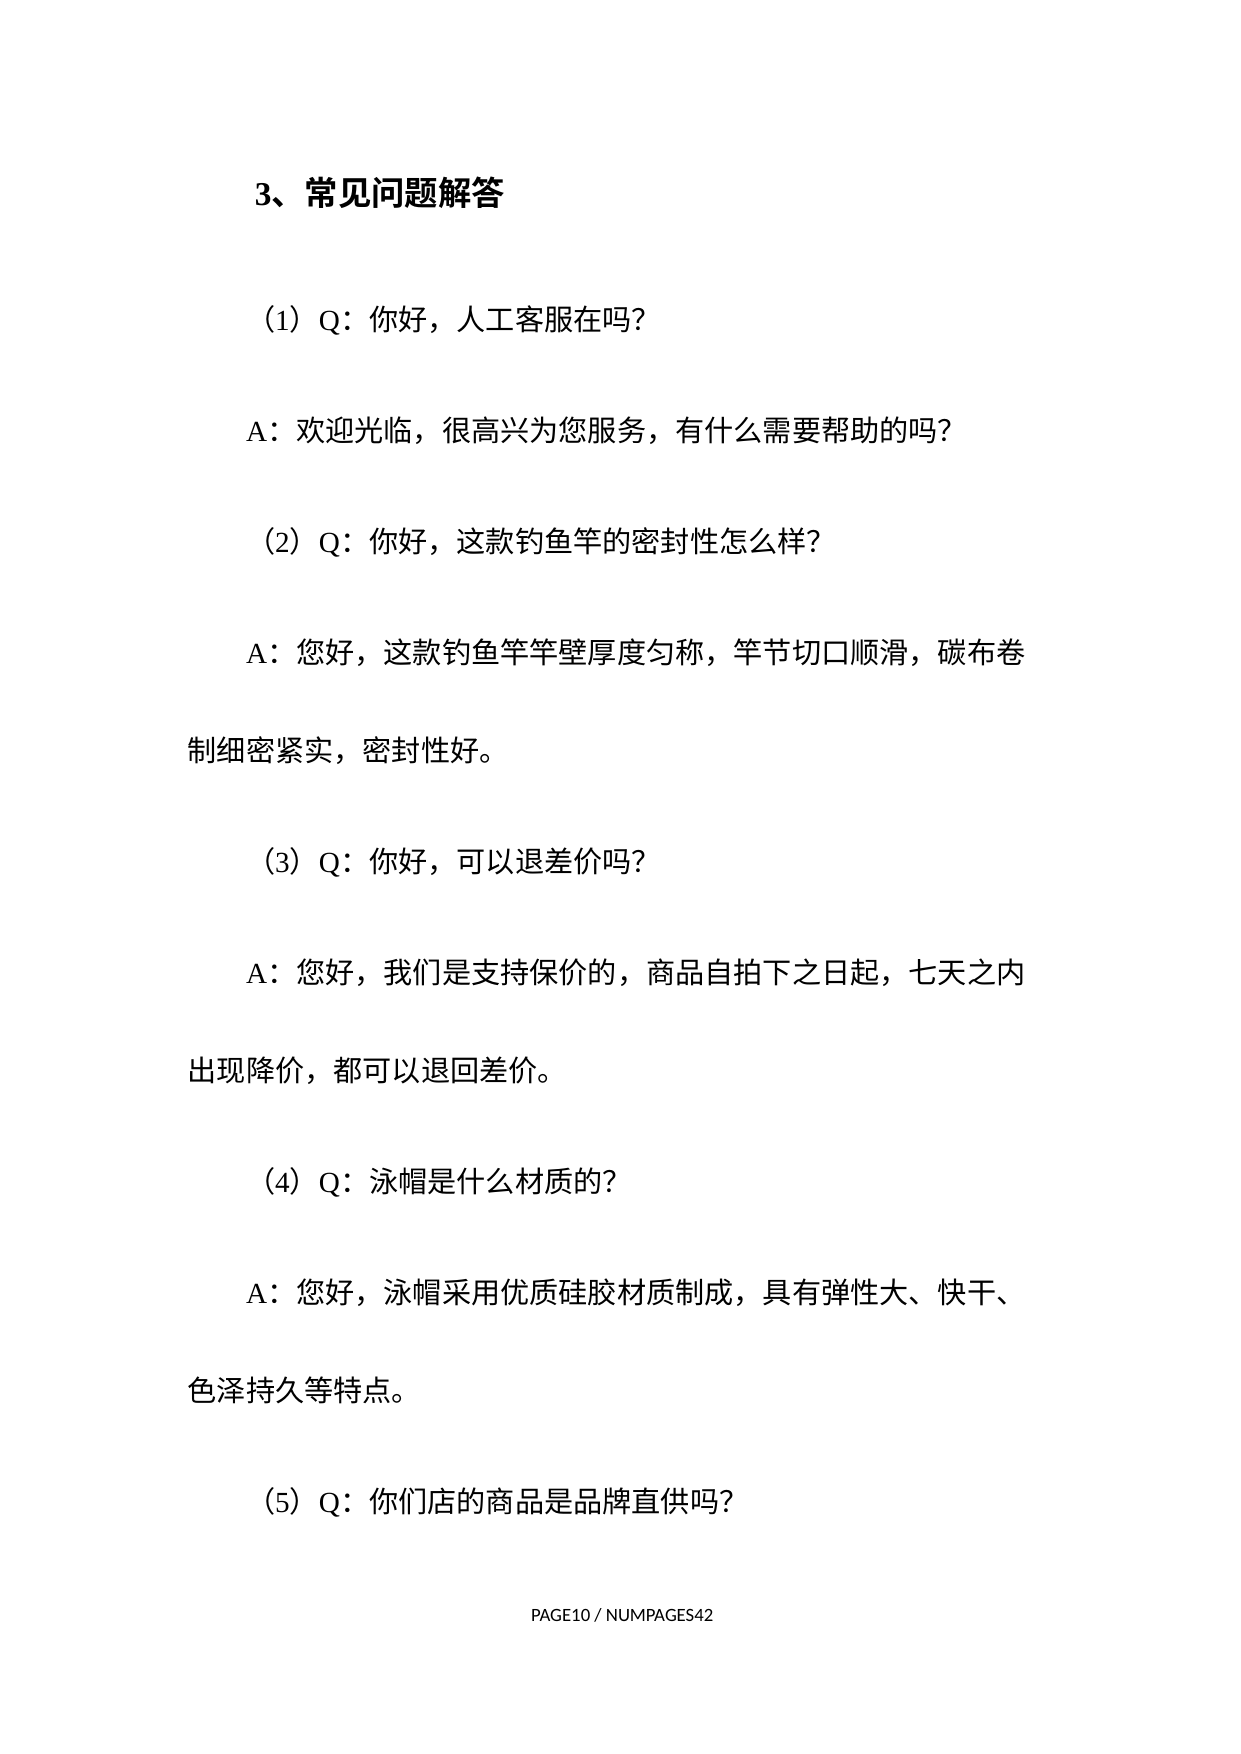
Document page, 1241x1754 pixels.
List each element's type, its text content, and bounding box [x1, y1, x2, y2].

text A：您好，这款钓鱼竿竿壁厚度匀称，竿节切口顺滑，碳布卷制细密紧实，密封性好。 [187, 619, 1053, 781]
subtitle 3、常见问题解答 [187, 158, 1053, 223]
text （3）Q：你好，可以退差价吗？ [187, 827, 1053, 892]
text （5）Q：你们店的商品是品牌直供吗？ [187, 1467, 1053, 1532]
text A：您好，泳帽采用优质硅胶材质制成，具有弹性大、快干、色泽持久等特点。 [187, 1258, 1053, 1421]
text A：欢迎光临，很高兴为您服务，有什么需要帮助的吗？ [187, 396, 1053, 461]
text A：您好，我们是支持保价的，商品自拍下之日起，七天之内出现降价，都可以退回差价。 [187, 938, 1053, 1101]
text （4）Q：泳帽是什么材质的？ [187, 1147, 1053, 1212]
text （1）Q：你好，人工客服在吗？ [187, 285, 1053, 350]
text （2）Q：你好，这款钓鱼竿的密封性怎么样？ [187, 508, 1053, 573]
